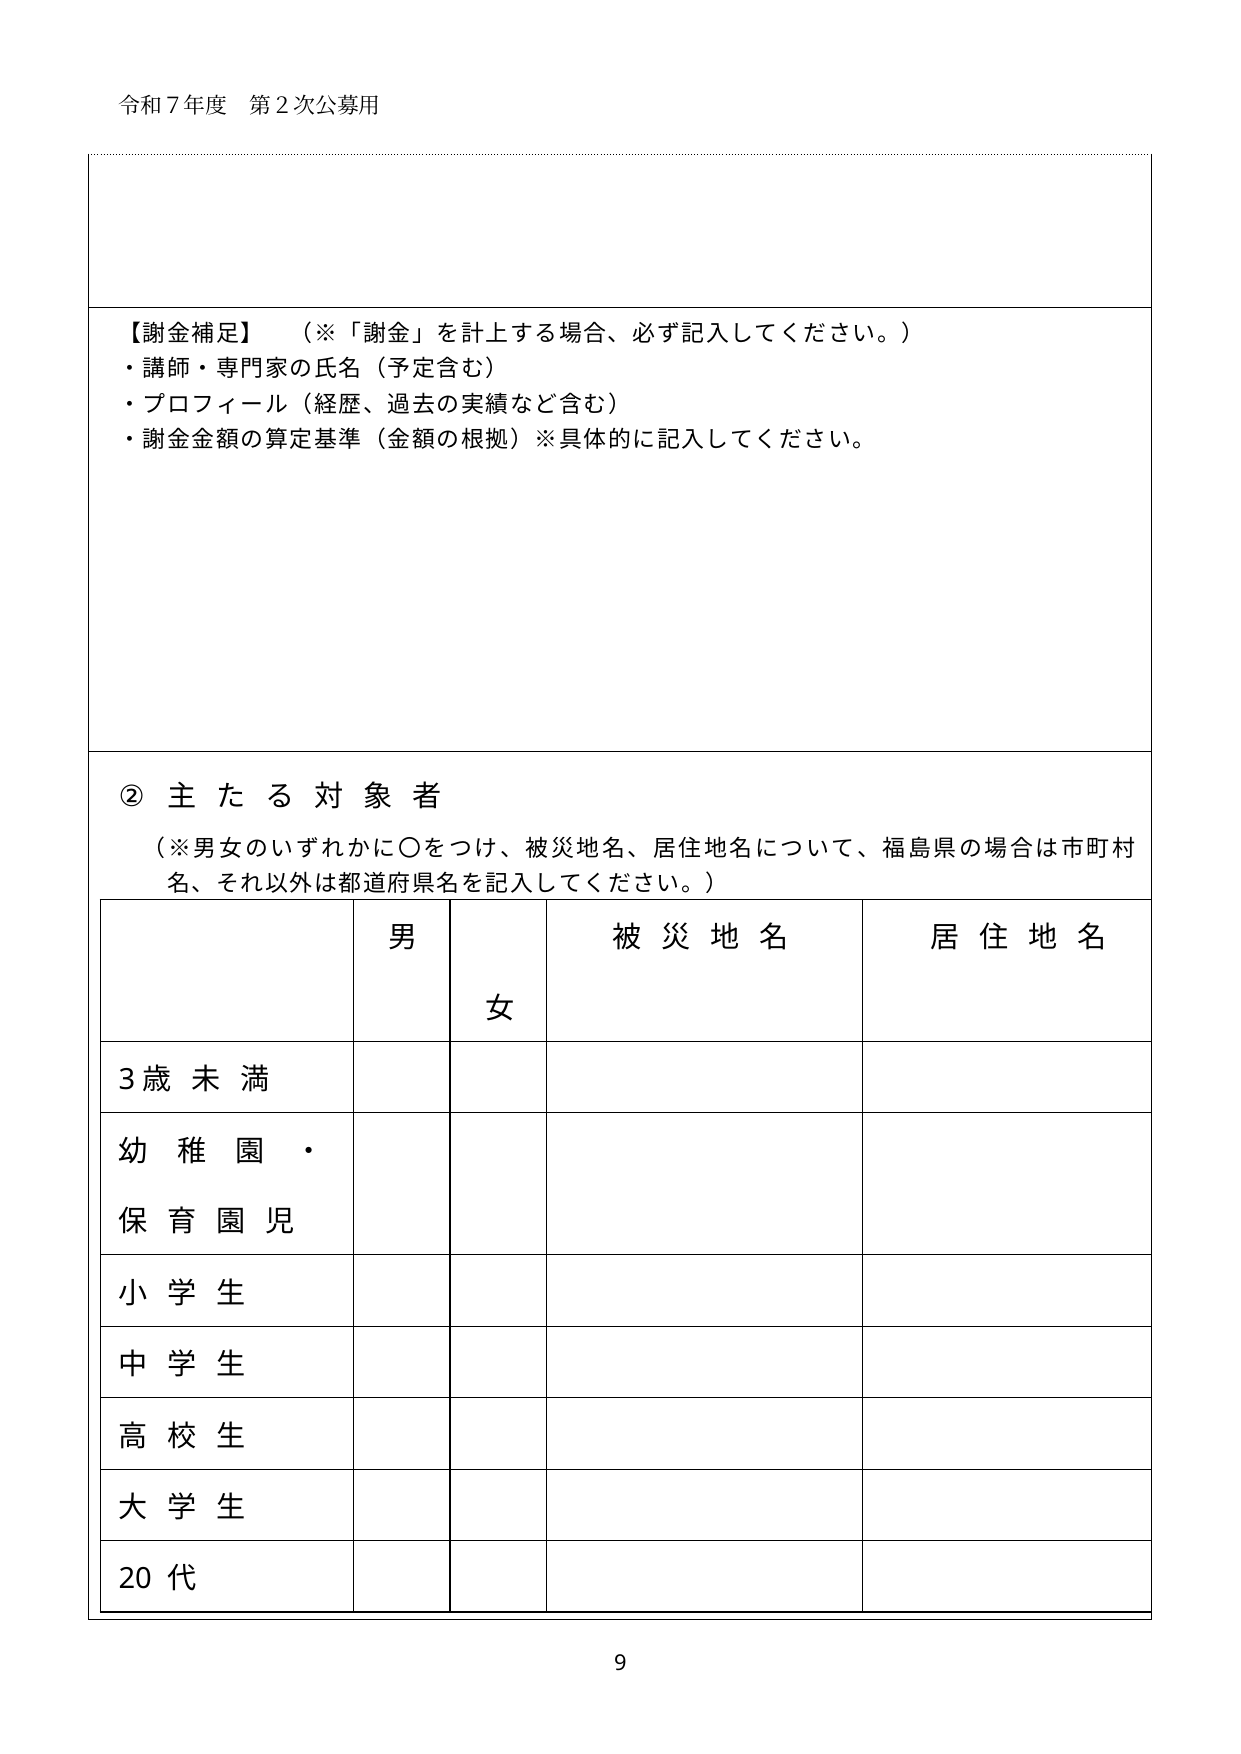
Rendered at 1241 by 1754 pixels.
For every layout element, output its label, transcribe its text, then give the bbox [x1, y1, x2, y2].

table_cell 内容 【補足】 [89, 154, 1151, 307]
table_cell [89, 752, 1151, 1618]
table_cell 【謝金補足】 （※「謝金」を計上する場合、必ず記入してください。） ・講師・専門家の氏名（予定含む） ・プロフィール（経歴、過去の実績など含む） ・謝金金額の算定基準（金額の根拠）※具体的に記入してください。 [89, 308, 1151, 751]
